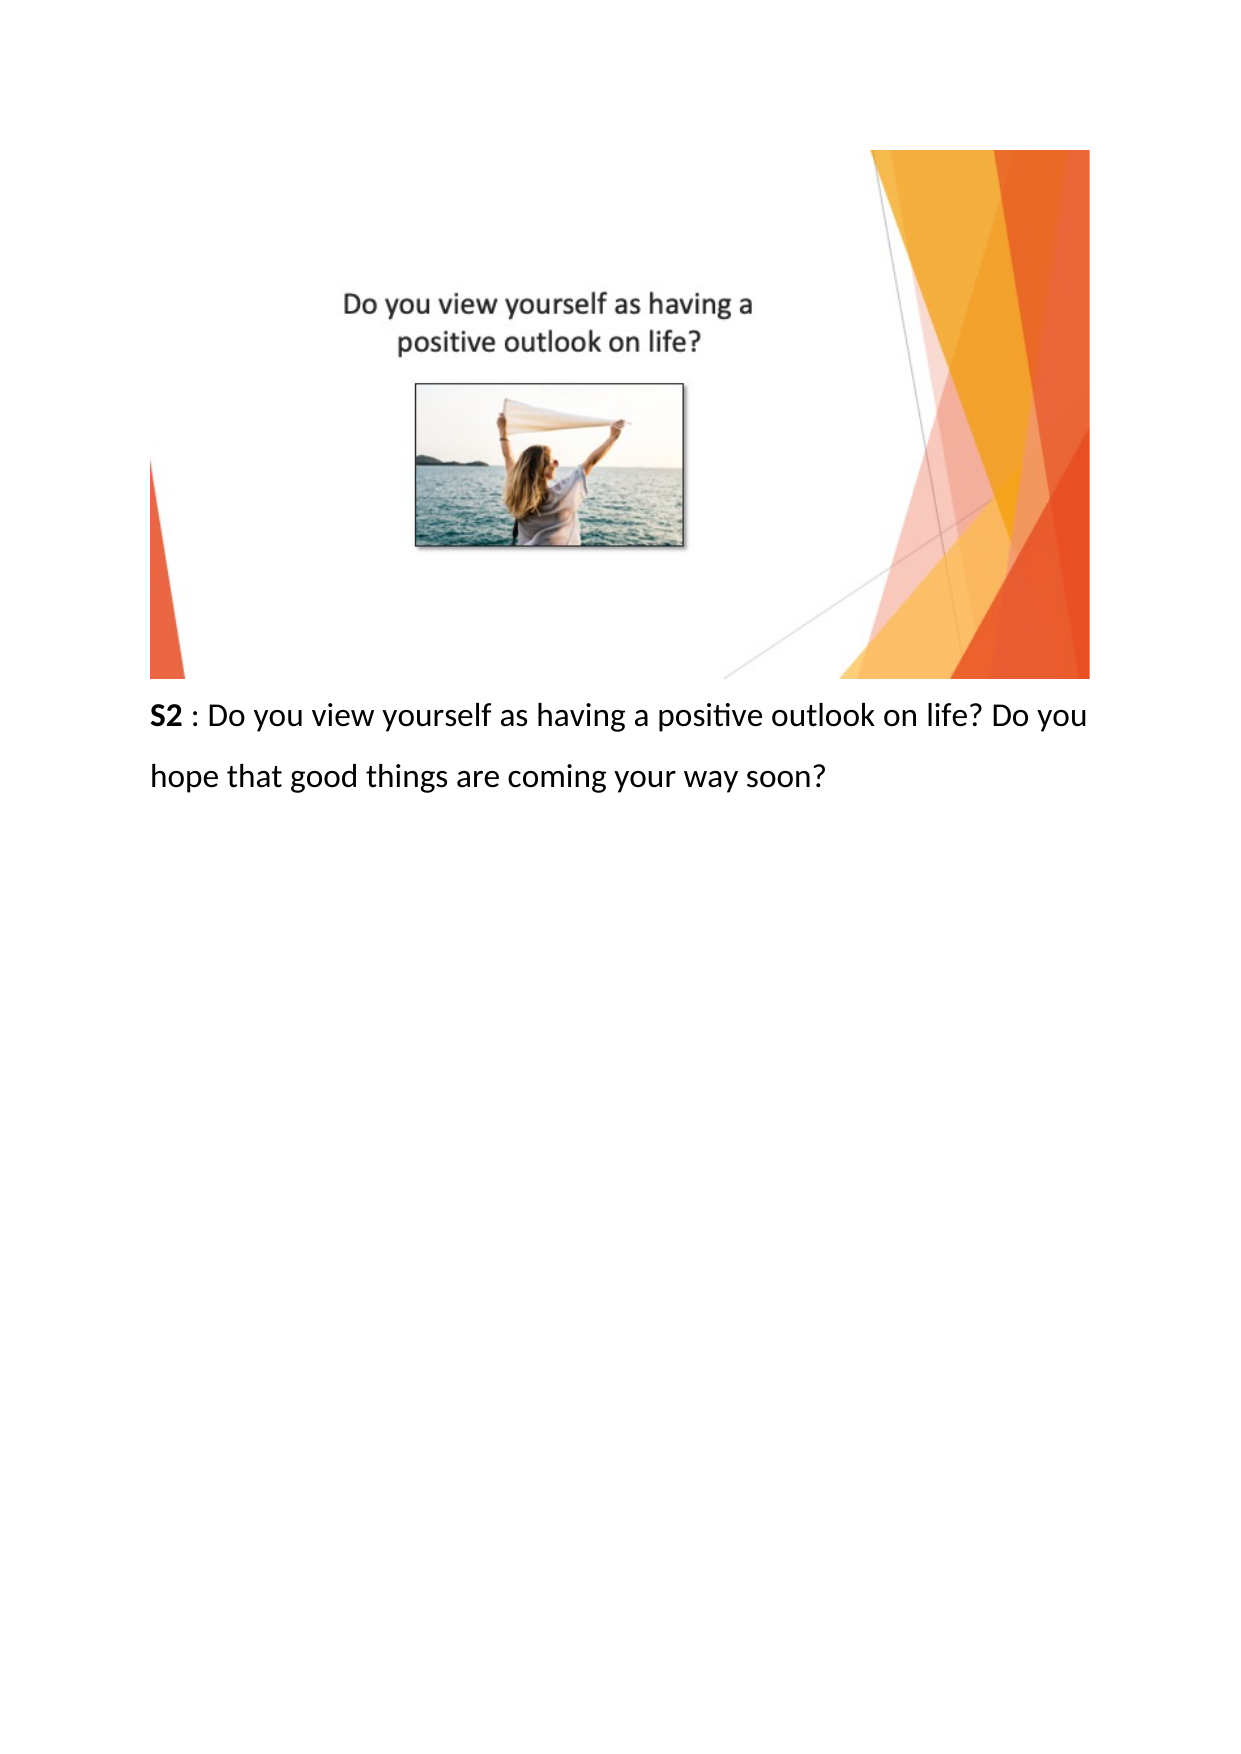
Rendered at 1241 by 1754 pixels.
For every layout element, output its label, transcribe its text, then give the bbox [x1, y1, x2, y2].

picture [150, 150, 1090, 679]
text S2 : Do you view yourself as having a positive outlook on life? Do you hope that good things are coming your way soon? [150, 694, 1090, 796]
